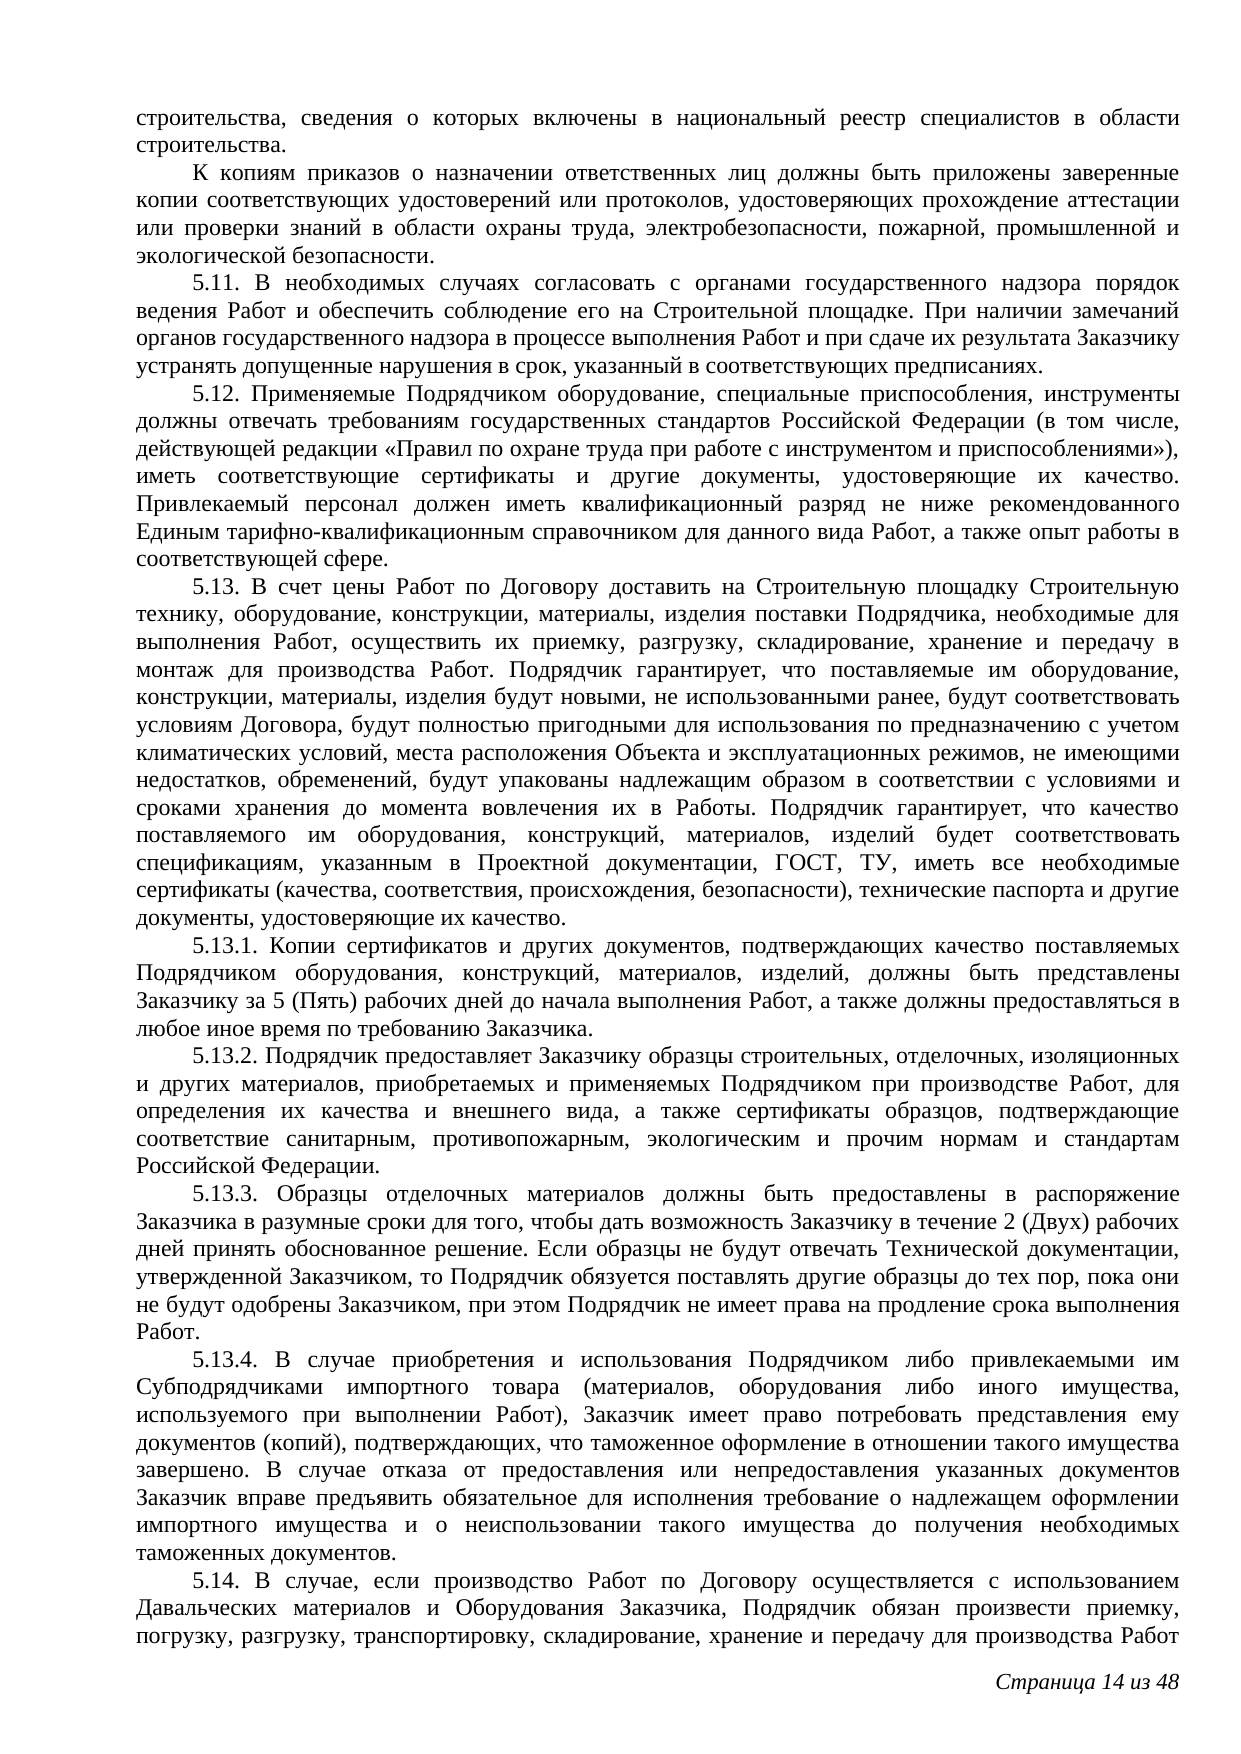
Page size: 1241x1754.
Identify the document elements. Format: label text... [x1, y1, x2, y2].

text 5.13.1. Копии сертификатов и других документов, подтверждающих качество поставляемых Подрядчиком оборудования, конструкций, материалов, изделий, должны быть представлены Заказчику за 5 (Пять) рабочих дней до начала выполнения Работ, а также должны предоставляться в любое иное время по требованию Заказчика. [136, 931, 1181, 1041]
text 5.13. В счет цены Работ по Договору доставить на Строительную площадку Строительную технику, оборудование, конструкции, материалы, изделия поставки Подрядчика, необходимые для выполнения Работ, осуществить их приемку, разгрузку, складирование, хранение и передачу в монтаж для производства Работ. Подрядчик гарантирует, что поставляемые им оборудование, конструкции, материалы, изделия будут новыми, не использованными ранее, будут соответствовать условиям Договора, будут полностью пригодными для использования по предназначению с учетом климатических условий, места расположения Объекта и эксплуатационных режимов, не имеющими недостатков, обременений, будут упакованы надлежащим образом в соответствии с условиями и сроками хранения до момента вовлечения их в Работы. Подрядчик гарантирует, что качество поставляемого им оборудования, конструкций, материалов, изделий будет соответствовать спецификациям, указанным в Проектной документации, ГОСТ, ТУ, иметь все необходимые сертификаты (качества, соответствия, происхождения, безопасности), технические паспорта и другие документы, удостоверяющие их качество. [136, 572, 1181, 931]
text К копиям приказов о назначении ответственных лиц должны быть приложены заверенные копии соответствующих удостоверений или протоколов, удостоверяющих прохождение аттестации или проверки знаний в области охраны труда, электробезопасности, пожарной, промышленной и экологической безопасности. [136, 158, 1181, 268]
text 5.12. Применяемые Подрядчиком оборудование, специальные приспособления, инструменты должны отвечать требованиям государственных стандартов Российской Федерации (в том числе, действующей редакции «Правил по охране труда при работе с инструментом и приспособлениями»), иметь соответствующие сертификаты и другие документы, удостоверяющие их качество. Привлекаемый персонал должен иметь квалификационный разряд не ниже рекомендованного Единым тарифно-квалификационным справочником для данного вида Работ, а также опыт работы в соответствующей сфере. [136, 379, 1181, 572]
text 5.13.3. Образцы отделочных материалов должны быть предоставлены в распоряжение Заказчика в разумные сроки для того, чтобы дать возможность Заказчику в течение 2 (Двух) рабочих дней принять обоснованное решение. Если образцы не будут отвечать Технической документации, утвержденной Заказчиком, то Подрядчик обязуется поставлять другие образцы до тех пор, пока они не будут одобрены Заказчиком, при этом Подрядчик не имеет права на продление срока выполнения Работ. [136, 1179, 1181, 1345]
text 5.11. В необходимых случаях согласовать с органами государственного надзора порядок ведения Работ и обеспечить соблюдение его на Строительной площадке. При наличии замечаний органов государственного надзора в процессе выполнения Работ и при сдаче их результата Заказчику устранять допущенные нарушения в срок, указанный в соответствующих предписаниях. [136, 268, 1181, 379]
text 5.13.4. В случае приобретения и использования Подрядчиком либо привлекаемыми им Субподрядчиками импортного товара (материалов, оборудования либо иного имущества, используемого при выполнении Работ), Заказчик имеет право потребовать представления ему документов (копий), подтверждающих, что таможенное оформление в отношении такого имущества завершено. В случае отказа от предоставления или непредоставления указанных документов Заказчик вправе предъявить обязательное для исполнения требование о надлежащем оформлении импортного имущества и о неиспользовании такого имущества до получения необходимых таможенных документов. [136, 1345, 1181, 1566]
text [136, 1566, 1181, 1648]
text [136, 103, 1181, 158]
list 5.13.2. Подрядчик предоставляет Заказчику образцы строительных, отделочных, изоляционных и других материалов, приобретаемых и применяемых Подрядчиком при производстве Работ, для определения их качества и внешнего вида, а также сертификаты образцов, подтверждающие соответствие санитарным, противопожарным, экологическим и прочим нормам и стандартам Российской Федерации. [136, 1041, 1181, 1179]
